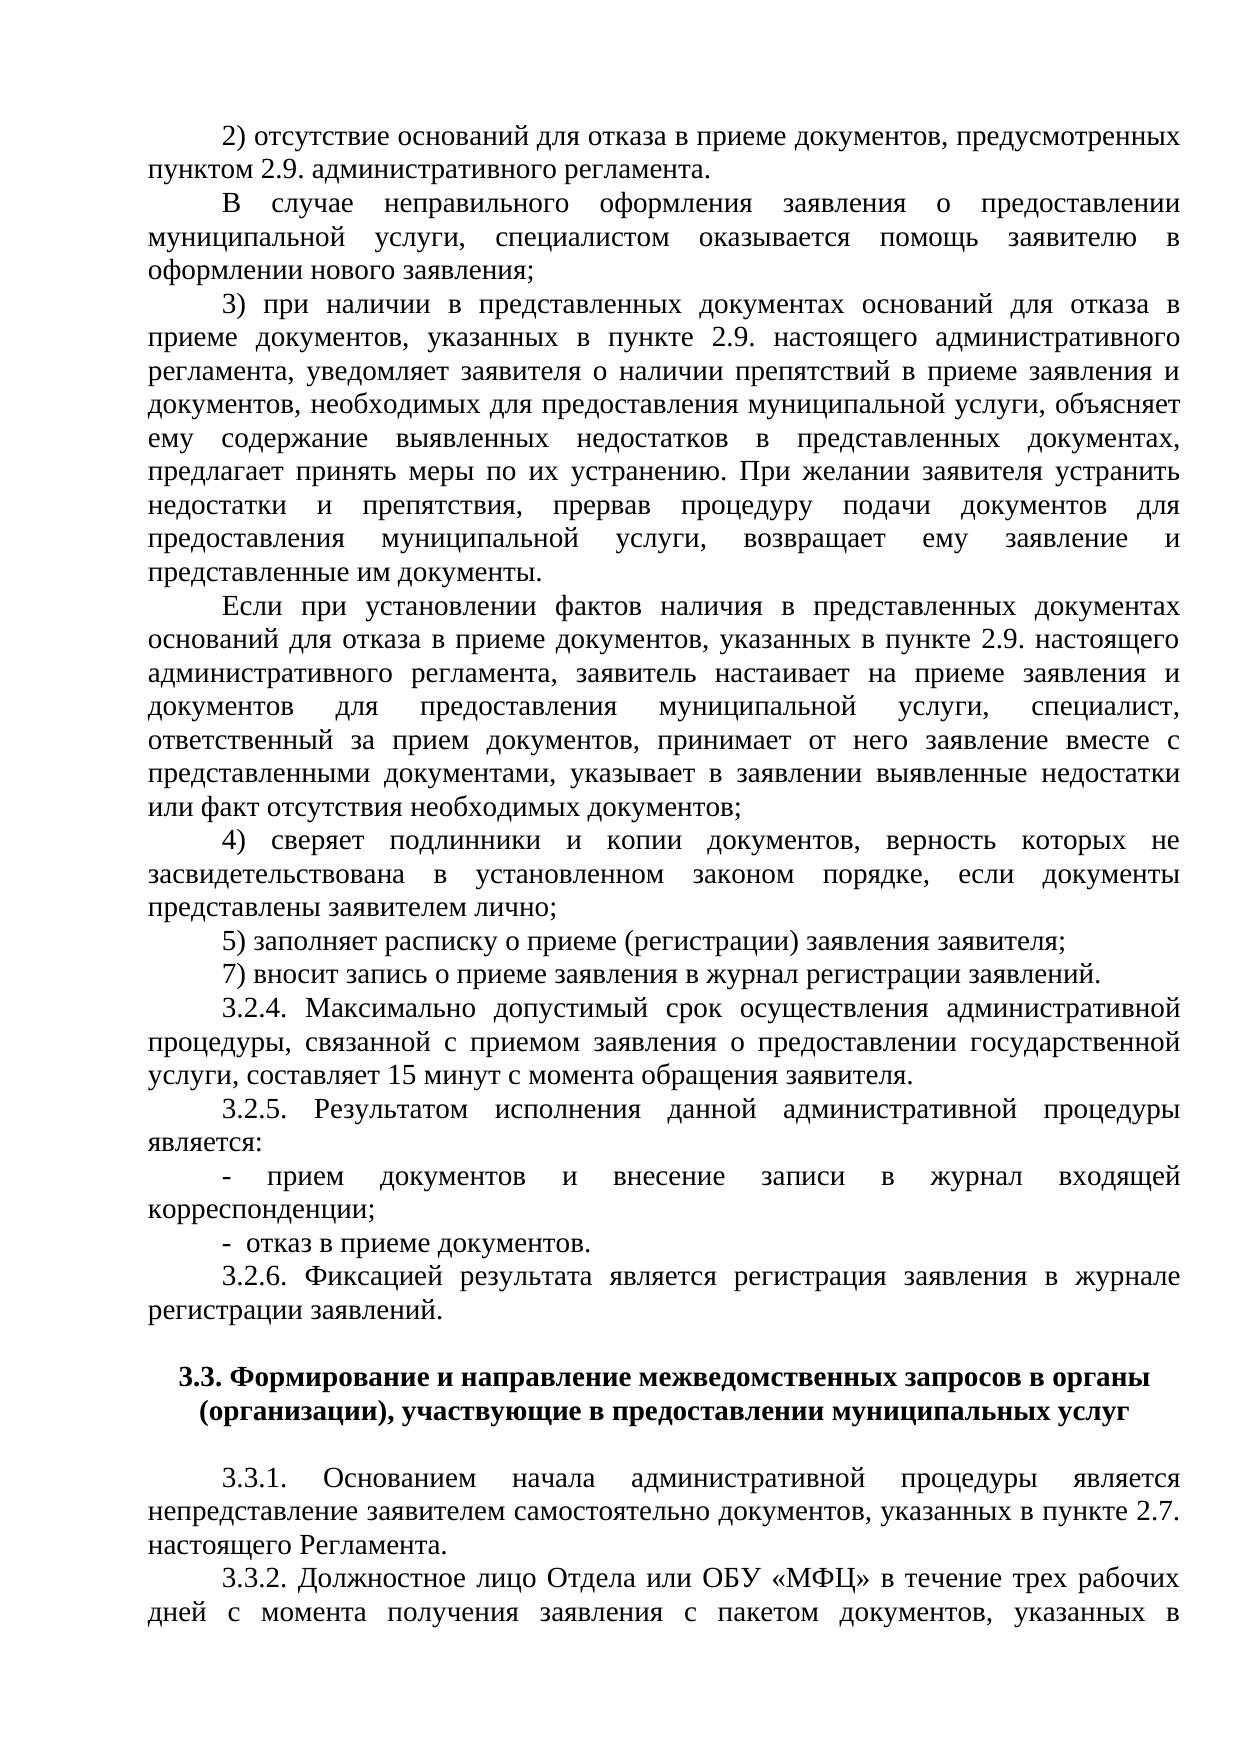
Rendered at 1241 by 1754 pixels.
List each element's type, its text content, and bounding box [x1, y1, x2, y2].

text В случае неправильного оформления заявления о предоставлении муниципальной услуги, специалистом оказывается помощь заявителю в оформлении нового заявления; [148, 185, 1181, 286]
text 4) сверяет подлинники и копии документов, верность которых не засвидетельствована в установленном законом порядке, если документы представлены заявителем лично; [148, 822, 1181, 923]
text 7) вносит запись о приеме заявления в журнал регистрации заявлений. [148, 957, 1181, 990]
text 2) отсутствие оснований для отказа в приеме документов, предусмотренных пунктом 2.9. административного регламента. [148, 118, 1181, 185]
text Если при установлении фактов наличия в представленных документах оснований для отказа в приеме документов, указанных в пункте 2.9. настоящего административного регламента, заявитель настаивает на приеме заявления и документов для предоставления муниципальной услуги, специалист, ответственный за прием документов, принимает от него заявление вместе с представленными документами, указывает в заявлении выявленные недостатки или факт отсутствия необходимых документов; [148, 588, 1181, 822]
text 3.3.1. Основанием начала административной процедуры является непредставление заявителем самостоятельно документов, указанных в пункте 2.7. настоящего Регламента. [148, 1460, 1181, 1560]
text 3.2.5. Результатом исполнения данной административной процедуры является: [148, 1091, 1181, 1158]
text 3.3. Формирование и направление межведомственных запросов в органы (организации), участвующие в предоставлении муниципальных услуг [148, 1359, 1181, 1426]
text - отказ в приеме документов. [148, 1225, 1181, 1258]
text 5) заполняет расписку о приеме (регистрации) заявления заявителя; [148, 923, 1181, 957]
text 3.2.4. Максимально допустимый срок осуществления административной процедуры, связанной с приемом заявления о предоставлении государственной услуги, составляет 15 минут с момента обращения заявителя. [148, 990, 1181, 1091]
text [148, 1560, 1181, 1627]
text 3.2.6. Фиксацией результата является регистрация заявления в журнале регистрации заявлений. [148, 1258, 1181, 1326]
text 3) при наличии в представленных документах оснований для отказа в приеме документов, указанных в пункте 2.9. настоящего административного регламента, уведомляет заявителя о наличии препятствий в приеме заявления и документов, необходимых для предоставления муниципальной услуги, объясняет ему содержание выявленных недостатков в представленных документах, предлагает принять меры по их устранению. При желании заявителя устранить недостатки и препятствия, прервав процедуру подачи документов для предоставления муниципальной услуги, возвращает ему заявление и представленные им документы. [148, 286, 1181, 588]
text - прием документов и внесение записи в журнал входящей корреспонденции; [148, 1158, 1181, 1225]
